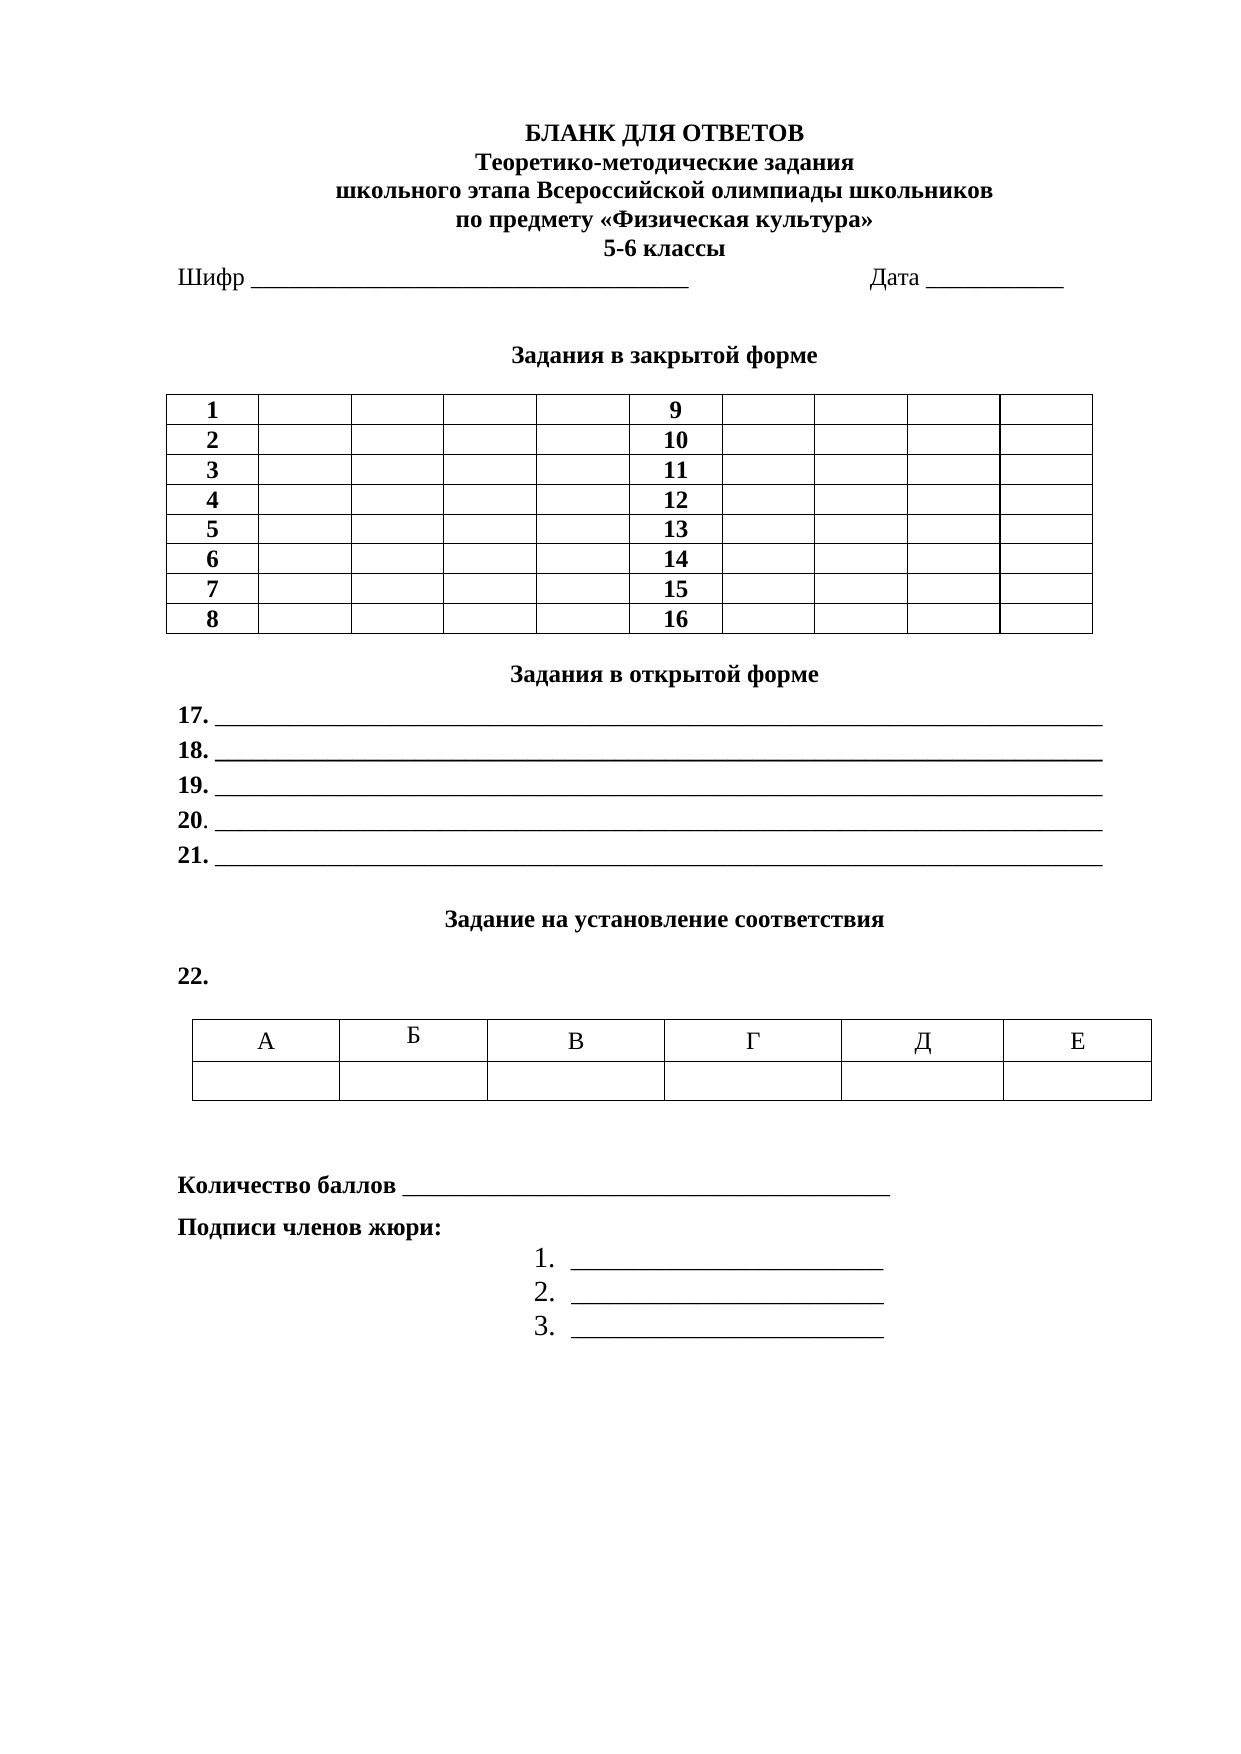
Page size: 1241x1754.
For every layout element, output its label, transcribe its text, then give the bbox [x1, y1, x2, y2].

table_cell [444, 425, 536, 454]
table_cell [1001, 544, 1092, 573]
table_cell [1001, 604, 1092, 633]
table_cell 14 [630, 544, 722, 573]
text 22. [177, 961, 1152, 990]
table_cell [444, 574, 536, 603]
table_cell [815, 544, 907, 573]
text Задание на установление соответствия [177, 904, 1152, 932]
table_cell [1004, 1062, 1151, 1099]
table_cell 4 [167, 485, 258, 513]
table_cell [665, 1062, 841, 1099]
table_cell [259, 574, 351, 603]
table_cell [340, 1062, 487, 1099]
table_cell [537, 515, 629, 543]
text Шифр ___________________________________ Дата ___________ [177, 262, 1152, 291]
table_cell [259, 455, 351, 484]
table_cell [908, 425, 999, 454]
table_cell [352, 455, 443, 484]
text Задания в открытой форме [177, 659, 1152, 687]
table_cell [352, 425, 443, 454]
table_cell [908, 604, 999, 633]
table_header [1001, 395, 1092, 424]
table_cell [537, 455, 629, 484]
table_header 1 [167, 395, 258, 424]
table_cell [908, 515, 999, 543]
table_cell [352, 544, 443, 573]
table_cell [352, 485, 443, 513]
text 18. _______________________________________________________________________ [177, 735, 1152, 764]
text 17. _______________________________________________________________________ [177, 700, 1152, 729]
table_cell [815, 485, 907, 513]
table_cell [908, 544, 999, 573]
table_cell 2 [167, 425, 258, 454]
table_cell 13 [630, 515, 722, 543]
table_cell [723, 485, 814, 513]
table_cell [723, 574, 814, 603]
table_header А [193, 1020, 339, 1061]
list _________________________ [533, 1241, 1152, 1274]
text 20. _______________________________________________________________________ [177, 805, 1152, 834]
table_header Д [842, 1020, 1003, 1061]
table_header [908, 395, 999, 424]
table_cell [815, 604, 907, 633]
table_cell [537, 425, 629, 454]
table_cell [815, 515, 907, 543]
table_header [259, 395, 351, 424]
text БЛАНК ДЛЯ ОТВЕТОВ [177, 118, 1152, 147]
table_cell [723, 544, 814, 573]
list _________________________ [533, 1308, 1152, 1341]
table_cell [488, 1062, 664, 1099]
table_cell [908, 485, 999, 513]
table_cell [193, 1062, 339, 1099]
table_cell [444, 515, 536, 543]
table_header [444, 395, 536, 424]
table_cell [1001, 574, 1092, 603]
text Теоретико-методические задания [177, 147, 1152, 176]
table_cell [259, 604, 351, 633]
table_cell 10 [630, 425, 722, 454]
table_cell [259, 515, 351, 543]
table_cell [723, 455, 814, 484]
table_cell 5 [167, 515, 258, 543]
table_header Е [1004, 1020, 1151, 1061]
table_cell [259, 485, 351, 513]
text 19. _______________________________________________________________________ [177, 770, 1152, 799]
table_cell [1001, 515, 1092, 543]
table_cell [842, 1062, 1003, 1099]
table_cell [1001, 455, 1092, 484]
table_cell [537, 485, 629, 513]
table_cell [444, 485, 536, 513]
text Количество баллов _______________________________________ [177, 1171, 1152, 1199]
table_cell [259, 544, 351, 573]
table_cell 11 [630, 455, 722, 484]
table_header В [488, 1020, 664, 1061]
table_cell [908, 574, 999, 603]
text Подписи членов жюри: [177, 1212, 1152, 1241]
text 21. _______________________________________________________________________ [177, 840, 1152, 869]
table_cell [537, 544, 629, 573]
list _________________________ [533, 1274, 1152, 1308]
table_header Б [340, 1020, 487, 1061]
text по предмету «Физическая культура» [177, 204, 1152, 233]
table_cell [908, 455, 999, 484]
table_cell [723, 604, 814, 633]
table_cell 15 [630, 574, 722, 603]
table_cell 12 [630, 485, 722, 513]
table_cell 6 [167, 544, 258, 573]
table_header [537, 395, 629, 424]
text Задания в закрытой форме [177, 341, 1152, 369]
table_cell 8 [167, 604, 258, 633]
table_cell [815, 425, 907, 454]
table_cell 16 [630, 604, 722, 633]
table_cell [1001, 425, 1092, 454]
table_cell [352, 515, 443, 543]
text школьного этапа Всероссийской олимпиады школьников [177, 176, 1152, 204]
table_cell [352, 604, 443, 633]
table_header [723, 395, 814, 424]
table_cell [815, 574, 907, 603]
table_cell [537, 604, 629, 633]
table_header [815, 395, 907, 424]
table_cell 7 [167, 574, 258, 603]
table_cell [815, 455, 907, 484]
table_cell [259, 425, 351, 454]
table_cell [723, 425, 814, 454]
table_cell [1001, 485, 1092, 513]
table_header Г [665, 1020, 841, 1061]
table_cell [444, 544, 536, 573]
table_cell [444, 455, 536, 484]
text 5-6 классы [177, 233, 1152, 262]
table_cell 3 [167, 455, 258, 484]
table_cell [444, 604, 536, 633]
table_cell [352, 574, 443, 603]
table_header [352, 395, 443, 424]
table_cell [537, 574, 629, 603]
table_cell [723, 515, 814, 543]
table_header 9 [630, 395, 722, 424]
